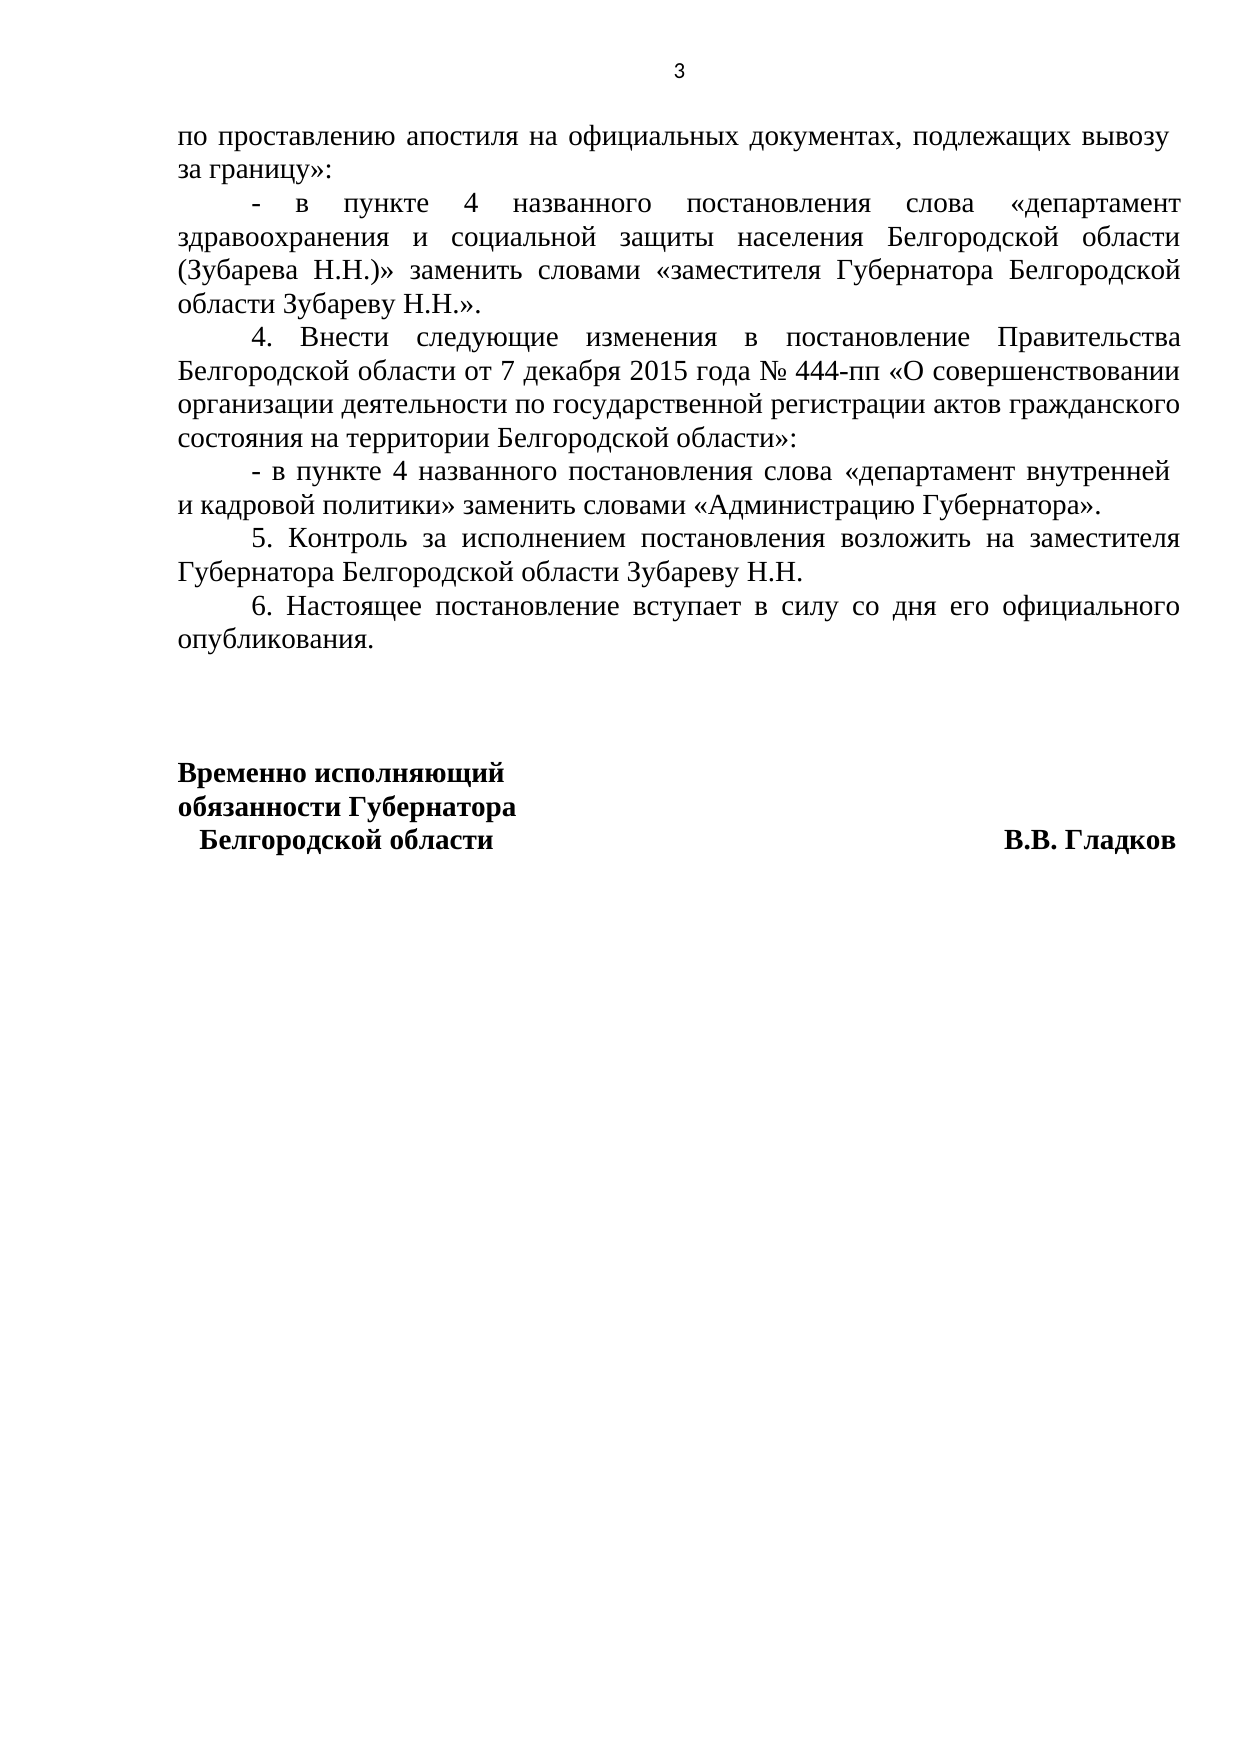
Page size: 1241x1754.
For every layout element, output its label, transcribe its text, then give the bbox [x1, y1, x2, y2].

text обязанности Губернатора [177, 789, 517, 822]
text - в пункте 4 названного постановления слова «департамент здравоохранения и социальной защиты населения Белгородской области (Зубарева Н.Н.)» заменить словами «заместителя Губернатора Белгородской области Зубареву Н.Н.». [177, 185, 1181, 319]
text 6. Настоящее постановление вступает в силу со дня его официального опубликования. [177, 588, 1181, 655]
text - в пункте 4 названного постановления слова «департамент внутренней и кадровой политики» заменить словами «Администрацию Губернатора». [177, 453, 1181, 521]
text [177, 118, 1181, 185]
text 4. Внести следующие изменения в постановление Правительства Белгородской области от 7 декабря 2015 года № 444-пп «О совершенствовании организации деятельности по государственной регистрации актов гражданского состояния на территории Белгородской области»: [177, 319, 1181, 453]
text 5. Контроль за исполнением постановления возложить на заместителя Губернатора Белгородской области Зубареву Н.Н. [177, 521, 1181, 588]
text Временно исполняющий [177, 755, 517, 789]
text Белгородской области В.В. Гладков [177, 822, 1181, 856]
